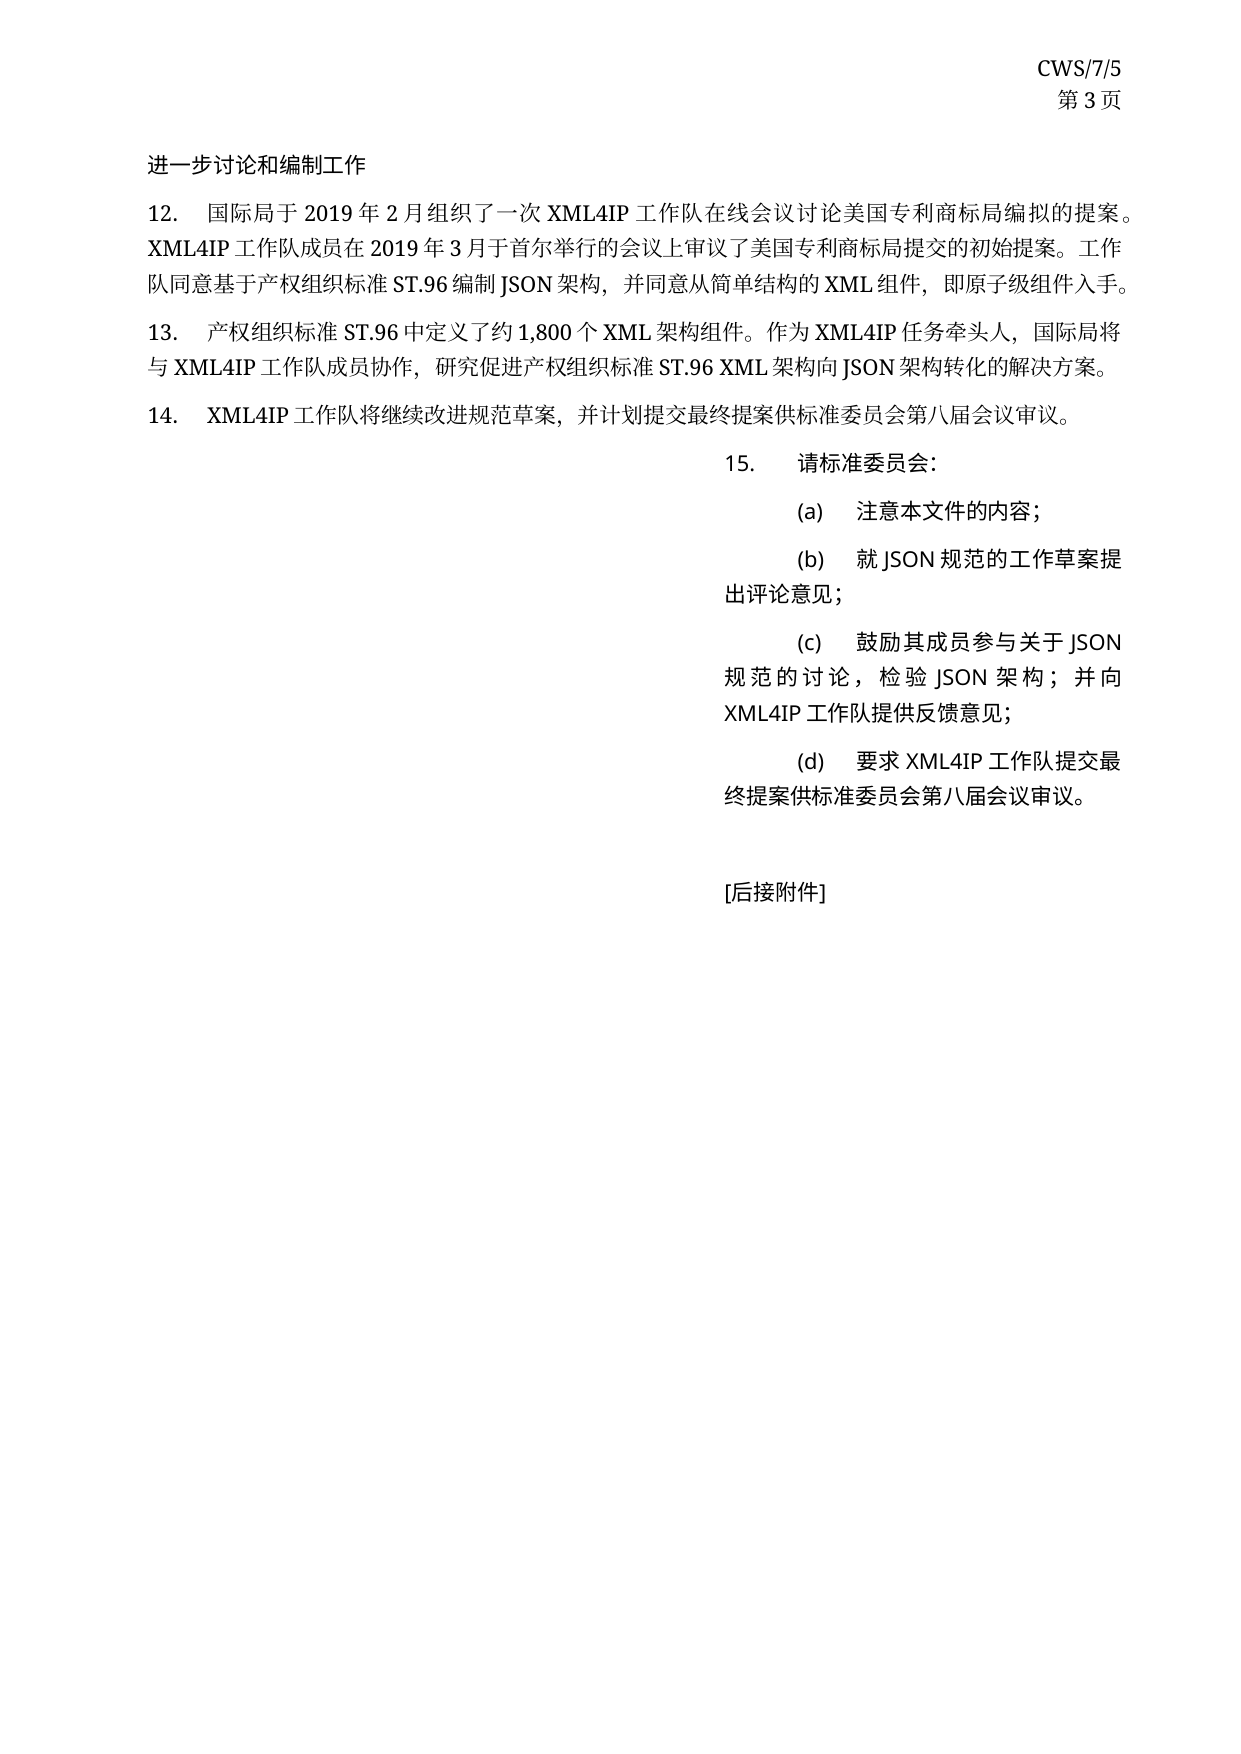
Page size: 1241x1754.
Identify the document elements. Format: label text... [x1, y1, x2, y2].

list 要求XML4IP工作队提交最终提案供标准委员会第八届会议审议。 [724, 740, 1122, 811]
list 注意本文件的内容； [724, 490, 1122, 526]
text . 产权组织标准ST.96中定义了约1,800个XML架构组件。作为XML4IP任务牵头人，国际局将与XML4IP工作队成员协作，研究促进产权组织标准ST.96 XML架构向JSON架构转化的解决方案。 [148, 311, 1122, 382]
list 就JSON规范的工作草案提出评论意见； [724, 538, 1122, 609]
text . XML4IP工作队将继续改进规范草案，并计划提交最终提案供标准委员会第八届会议审议。 [148, 394, 1122, 430]
text [后接附件] [724, 871, 1122, 907]
text . 请标准委员会： [724, 442, 1122, 478]
list 鼓励其成员参与关于JSON规范的讨论，检验JSON架构；并向XML4IP工作队提供反馈意见； [724, 621, 1122, 728]
text . 国际局于2019年2月组织了一次XML4IP工作队在线会议讨论美国专利商标局编拟的提案。XML4IP工作队成员在2019年3月于首尔举行的会议上审议了美国专利商标局提交的初始提案。工作队同意基于产权组织标准ST.96编制JSON架构，并同意从简单结构的XML组件，即原子级组件入手。 [148, 192, 1122, 298]
subtitle 进一步讨论和编制工作 [148, 144, 1122, 180]
